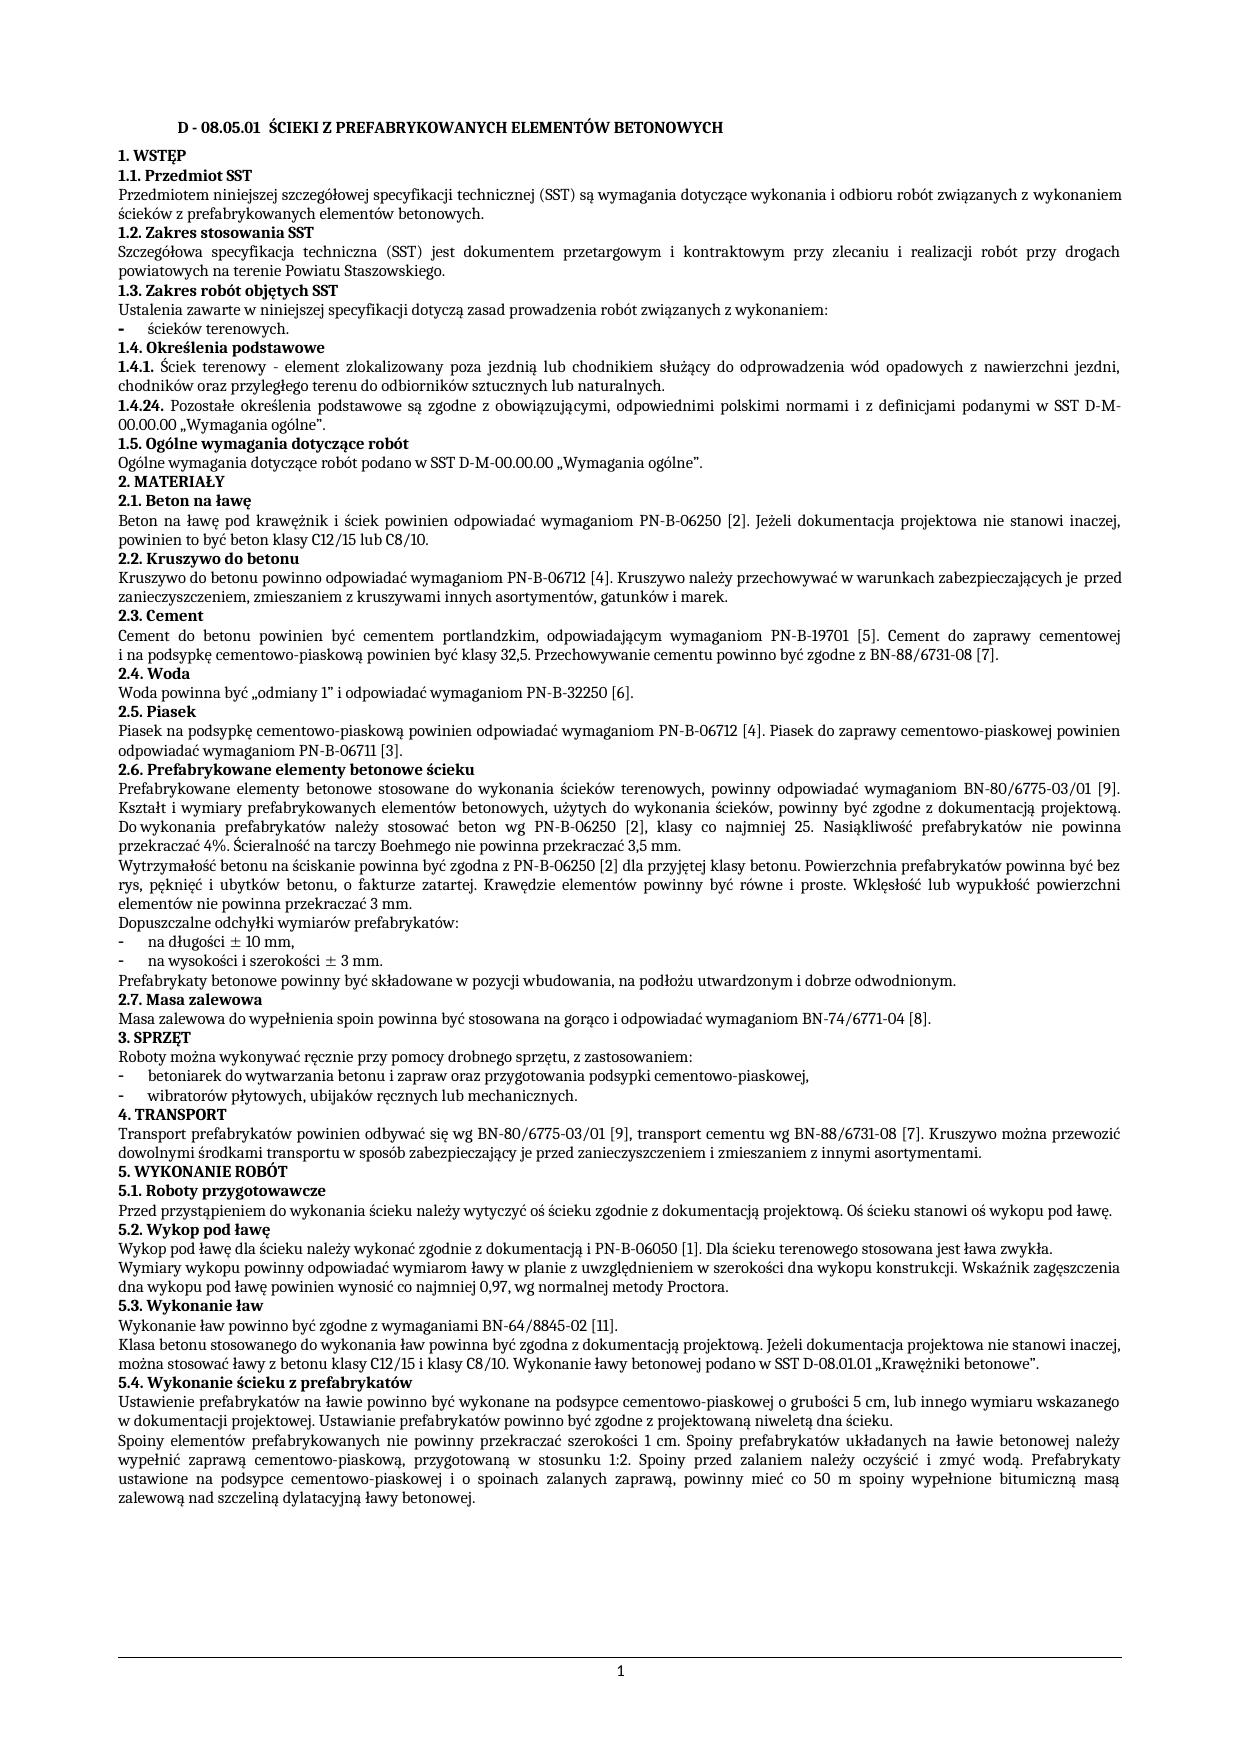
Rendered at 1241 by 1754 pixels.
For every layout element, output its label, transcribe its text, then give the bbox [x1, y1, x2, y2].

text Wykop pod ławę dla ścieku należy wykonać zgodnie z dokumentacją i PN-B-06050 [1]. Dla ścieku terenowego stosowana jest ława zwykła. [118, 1239, 1122, 1258]
text Beton na ławę pod krawężnik i ściek powinien odpowiadać wymaganiom PN-B-06250 [2]. Jeżeli dokumentacja projektowa nie stanowi inaczej, powinien to być beton klasy C12/15 lub C8/10. [118, 511, 1122, 549]
text 1.4.24. Pozostałe określenia podstawowe są zgodne z obowiązującymi, odpowiednimi polskimi normami i z definicjami podanymi w SST D-M-00.00.00 „Wymagania ogólne”. [118, 396, 1122, 434]
text 1.5. Ogólne wymagania dotyczące robót [118, 434, 1122, 453]
text 2.3. Cement [118, 607, 1122, 626]
text 1. WSTĘP [118, 147, 1122, 166]
text 5. WYKONANIE ROBÓT [118, 1163, 1122, 1182]
text 2.7. Masa zalewowa [118, 990, 1122, 1009]
text Wytrzymałość betonu na ściskanie powinna być zgodna z PN-B-06250 [2] dla przyjętej klasy betonu. Powierzchnia prefabrykatów powinna być bez rys, pęknięć i ubytków betonu, o fakturze zatartej. Krawędzie elementów powinny być równe i proste. Wklęsłość lub wypukłość powierzchni elementów nie powinna przekraczać 3 mm. [118, 856, 1122, 913]
text 5.1. Roboty przygotowawcze [118, 1182, 1122, 1201]
text 2.1. Beton na ławę [118, 492, 1122, 511]
text 1.3. Zakres robót objętych SST [118, 281, 1122, 300]
text 1.1. Przedmiot SST [118, 166, 1122, 185]
text Piasek na podsypkę cementowo-piaskową powinien odpowiadać wymaganiom PN-B-06712 [4]. Piasek do zaprawy cementowo-piaskowej powinien odpowiadać wymaganiom PN-B-06711 [3]. [118, 722, 1122, 760]
text Masa zalewowa do wypełnienia spoin powinna być stosowana na gorąco i odpowiadać wymaganiom BN-74/6771-04 [8]. [118, 1009, 1122, 1028]
text Klasa betonu stosowanego do wykonania ław powinna być zgodna z dokumentacją projektową. Jeżeli dokumentacja projektowa nie stanowi inaczej, można stosować ławy z betonu klasy C12/15 i klasy C8/10. Wykonanie ławy betonowej podano w SST D-08.01.01 „Krawężniki betonowe”. [118, 1335, 1122, 1373]
text Woda powinna być „odmiany 1” i odpowiadać wymaganiom PN-B-32250 [6]. [118, 683, 1122, 703]
text 2.2. Kruszywo do betonu [118, 549, 1122, 568]
text 3. SPRZĘT [118, 1028, 1122, 1048]
text 1.4. Określenia podstawowe [118, 338, 1122, 358]
text 5.2. Wykop pod ławę [118, 1220, 1122, 1239]
text Transport prefabrykatów powinien odbywać się wg BN-80/6775-03/01 [9], transport cementu wg BN-88/6731-08 [7]. Kruszywo można przewozić dowolnymi środkami transportu w sposób zabezpieczający je przed zanieczyszczeniem i zmieszaniem z innymi asortymentami. [118, 1124, 1122, 1163]
text 5.3. Wykonanie ław [118, 1297, 1122, 1316]
list wibratorów płytowych, ubijaków ręcznych lub mechanicznych. [118, 1086, 1122, 1105]
text Prefabrykaty betonowe powinny być składowane w pozycji wbudowania, na podłożu utwardzonym i dobrze odwodnionym. [118, 971, 1122, 990]
list na wysokości i szerokości 3 mm. [118, 952, 1122, 971]
text 4. TRANSPORT [118, 1105, 1122, 1124]
text Wymiary wykopu powinny odpowiadać wymiarom ławy w planie z uwzględnieniem w szerokości dna wykopu konstrukcji. Wskaźnik zagęszczenia dna wykopu pod ławę powinien wynosić co najmniej 0,97, wg normalnej metody Proctora. [118, 1258, 1122, 1297]
list na długości 10 mm, [118, 933, 1122, 952]
list betoniarek do wytwarzania betonu i zapraw oraz przygotowania podsypki cementowo-piaskowej, [118, 1067, 1122, 1086]
text Przed przystąpieniem do wykonania ścieku należy wytyczyć oś ścieku zgodnie z dokumentacją projektową. Oś ścieku stanowi oś wykopu pod ławę. [118, 1201, 1122, 1220]
text Ustawienie prefabrykatów na ławie powinno być wykonane na podsypce cementowo-piaskowej o grubości 5 cm, lub innego wymiaru wskazanego w dokumentacji projektowej. Ustawianie prefabrykatów powinno być zgodne z projektowaną niweletą dna ścieku. [118, 1393, 1122, 1431]
text Roboty można wykonywać ręcznie przy pomocy drobnego sprzętu, z zastosowaniem: [118, 1048, 1122, 1067]
text D - 08.05.01 ŚCIEKI Z PREFABRYKOWANYCH ELEMENTÓW BETONOWYCH [177, 118, 1122, 137]
text Dopuszczalne odchyłki wymiarów prefabrykatów: [118, 913, 1122, 933]
text Ogólne wymagania dotyczące robót podano w SST D-M-00.00.00 „Wymagania ogólne”. [118, 453, 1122, 473]
text 1.4.1. Ściek terenowy - element zlokalizowany poza jezdnią lub chodnikiem służący do odprowadzenia wód opadowych z nawierzchni jezdni, chodników oraz przyległego terenu do odbiorników sztucznych lub naturalnych. [118, 358, 1122, 396]
text 2.5. Piasek [118, 703, 1122, 722]
text Szczegółowa specyfikacja techniczna (SST) jest dokumentem przetargowym i kontraktowym przy zlecaniu i realizacji robót przy drogach powiatowych na terenie Powiatu Staszowskiego. [118, 243, 1122, 281]
text 5.4. Wykonanie ścieku z prefabrykatów [118, 1373, 1122, 1393]
text Przedmiotem niniejszej szczegółowej specyfikacji technicznej (SST) są wymagania dotyczące wykonania i odbioru robót związanych z wykonaniem ścieków z prefabrykowanych elementów betonowych. [118, 185, 1122, 223]
text Kruszywo do betonu powinno odpowiadać wymaganiom PN-B-06712 [4]. Kruszywo należy przechowywać w warunkach zabezpieczających je przed zanieczyszczeniem, zmieszaniem z kruszywami innych asortymentów, gatunków i marek. [118, 568, 1122, 607]
text Prefabrykowane elementy betonowe stosowane do wykonania ścieków terenowych, powinny odpowiadać wymaganiom BN-80/6775-03/01 [9]. Kształt i wymiary prefabrykowanych elementów betonowych, użytych do wykonania ścieków, powinny być zgodne z dokumentacją projektową. Do wykonania prefabrykatów należy stosować beton wg PN-B-06250 [2], klasy co najmniej 25. Nasiąkliwość prefabrykatów nie powinna przekraczać 4%. Ścieralność na tarczy Boehmego nie powinna przekraczać 3,5 mm. [118, 779, 1122, 856]
text Ustalenia zawarte w niniejszej specyfikacji dotyczą zasad prowadzenia robót związanych z wykonaniem: [118, 300, 1122, 319]
text Spoiny elementów prefabrykowanych nie powinny przekraczać szerokości 1 cm. Spoiny prefabrykatów układanych na ławie betonowej należy wypełnić zaprawą cementowo-piaskową, przygotowaną w stosunku 1:2. Spoiny przed zalaniem należy oczyścić i zmyć wodą. Prefabrykaty ustawione na podsypce cementowo-piaskowej i o spoinach zalanych zaprawą, powinny mieć co 50 m spoiny wypełnione bitumiczną masą zalewową nad szczeliną dylatacyjną ławy betonowej. [118, 1431, 1122, 1508]
text 2. MATERIAŁY [118, 473, 1122, 492]
text Cement do betonu powinien być cementem portlandzkim, odpowiadającym wymaganiom PN-B-19701 [5]. Cement do zaprawy cementowej i na podsypkę cementowo-piaskową powinien być klasy 32,5. Przechowywanie cementu powinno być zgodne z BN-88/6731-08 [7]. [118, 626, 1122, 664]
text 1.2. Zakres stosowania SST [118, 223, 1122, 243]
text 2.6. Prefabrykowane elementy betonowe ścieku [118, 760, 1122, 779]
text 2.4. Woda [118, 664, 1122, 683]
text Wykonanie ław powinno być zgodne z wymaganiami BN-64/8845-02 [11]. [118, 1316, 1122, 1335]
list ścieków terenowych. [118, 319, 1122, 338]
